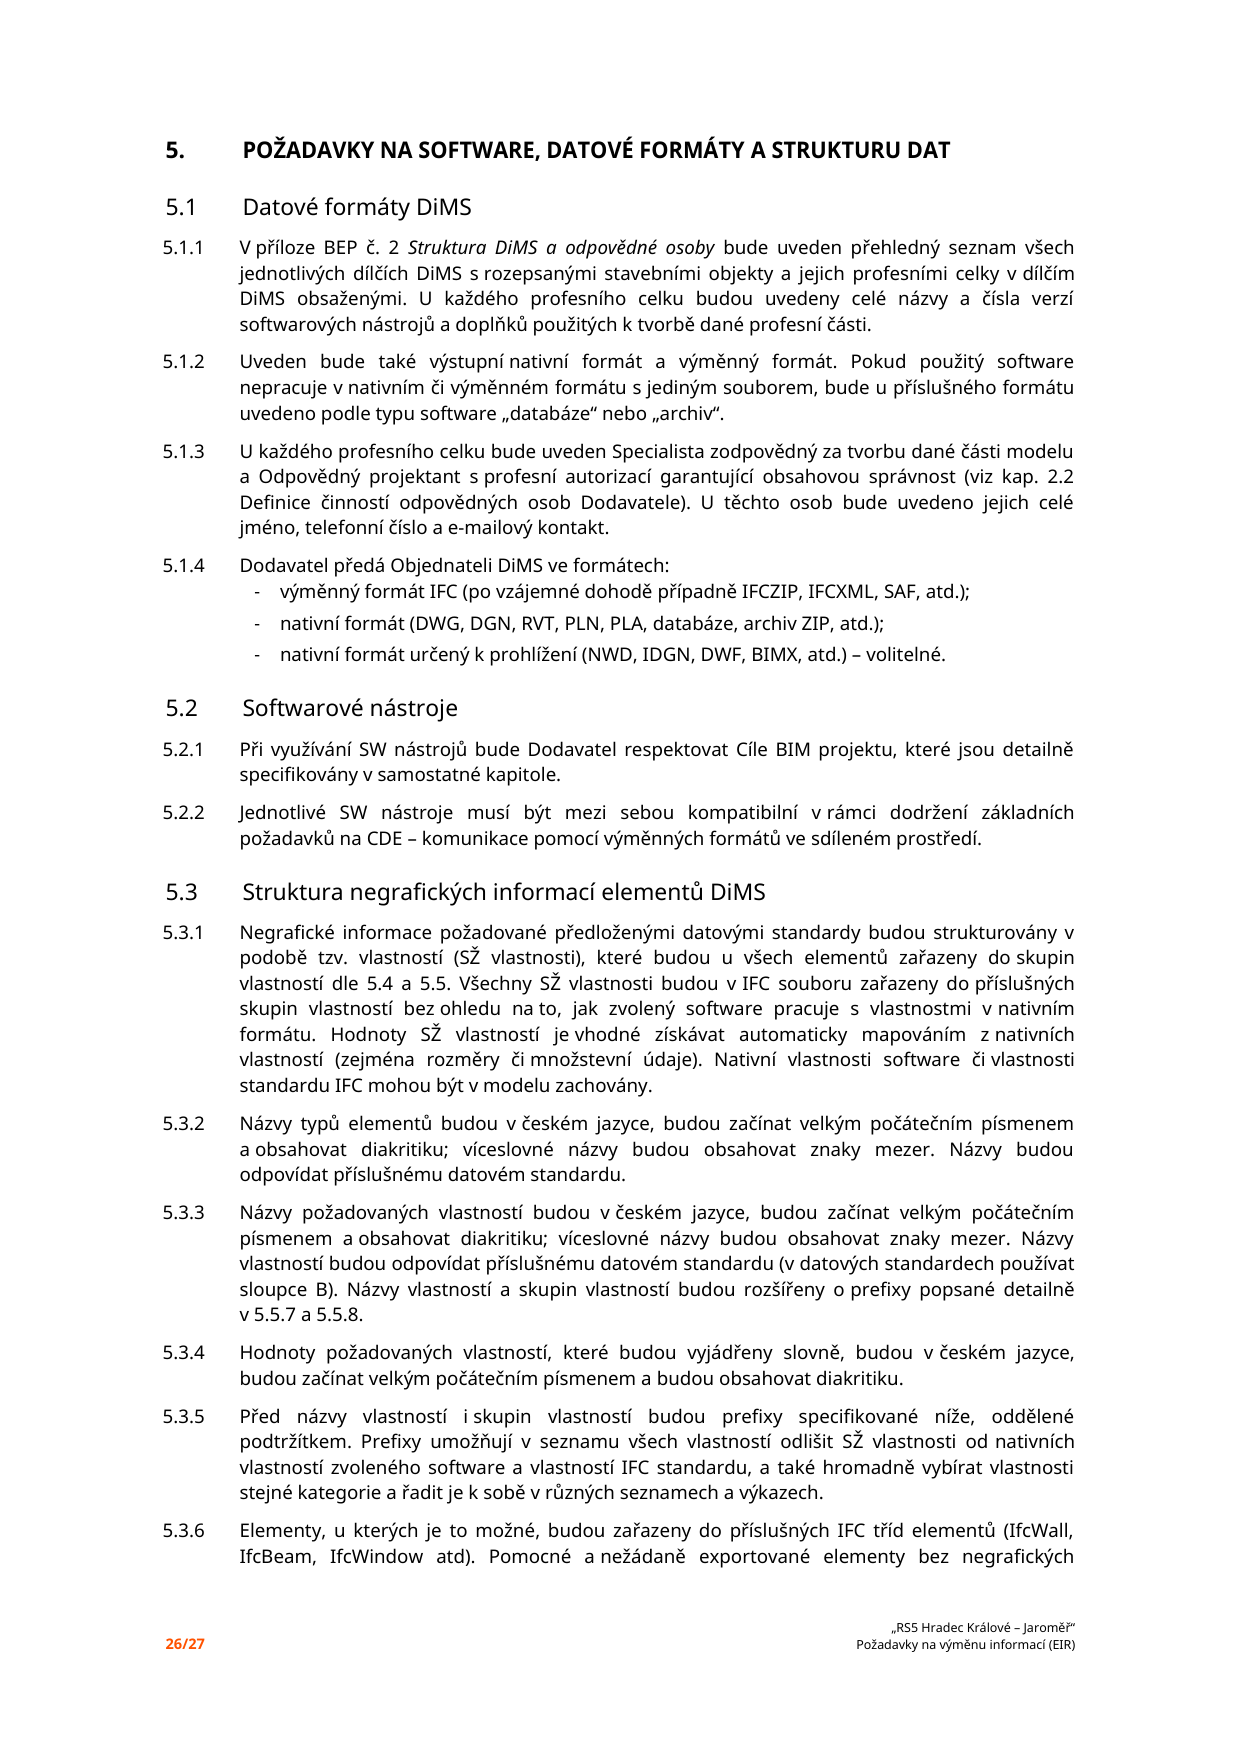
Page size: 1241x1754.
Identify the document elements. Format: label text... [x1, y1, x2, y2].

text U každého profesního celku bude uveden Specialista zodpovědný za tvorbu dané části modelu a Odpovědný projektant s profesní autorizací garantující obsahovou správnost (viz kap. 2.2 Definice činností odpovědných osob Dodavatele). U těchto osob bude uvedeno jejich celé jméno, telefonní číslo a e-mailový kontakt. [162, 438, 1075, 540]
list výměnný formát IFC (po vzájemné dohodě případně IFCZIP, IFCXML, SAF, atd.); [254, 578, 1075, 603]
text Při využívání SW nástrojů bude Dodavatel respektovat Cíle BIM projektu, které jsou detailně specifikovány v samostatné kapitole. [162, 736, 1075, 787]
list nativní formát určený k prohlížení (NWD, IDGN, DWF, BIMX, atd.) – volitelné. [254, 642, 1075, 667]
text Negrafické informace požadované předloženými datovými standardy budou strukturovány v podobě tzv. vlastností (SŽ vlastnosti), které budou u všech elementů zařazeny do skupin vlastností dle 5.4 a 5.5. Všechny SŽ vlastnosti budou v IFC souboru zařazeny do příslušných skupin vlastností bez ohledu na to, jak zvolený software pracuje s vlastnostmi v nativním formátu. Hodnoty SŽ vlastností je vhodné získávat automaticky mapováním z nativních vlastností (zejména rozměry či množstevní údaje). Nativní vlastnosti software či vlastnosti standardu IFC mohou být v modelu zachovány. [162, 919, 1075, 1098]
text Požadavky na software, datové formáty a strukturu dat [165, 134, 1075, 166]
text Struktura negrafických informací elementů DiMS [165, 875, 1075, 907]
text Jednotlivé SW nástroje musí být mezi sebou kompatibilní v rámci dodržení základních požadavků na CDE – komunikace pomocí výměnných formátů ve sdíleném prostředí. [162, 799, 1075, 850]
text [162, 1518, 1075, 1569]
text Softwarové nástroje [165, 692, 1075, 723]
text Uveden bude také výstupní nativní formát a výměnný formát. Pokud použitý software nepracuje v nativním či výměnném formátu s jediným souborem, bude u příslušného formátu uvedeno podle typu software „databáze“ nebo „archiv“. [162, 349, 1075, 425]
list nativní formát (DWG, DGN, RVT, PLN, PLA, databáze, archiv ZIP, atd.); [254, 610, 1075, 635]
text Dodavatel předá Objednateli DiMS ve formátech: [162, 552, 1075, 578]
text Názvy typů elementů budou v českém jazyce, budou začínat velkým počátečním písmenem a obsahovat diakritiku; víceslovné názvy budou obsahovat znaky mezer. Názvy budou odpovídat příslušnému datovém standardu. [162, 1110, 1075, 1187]
text V příloze BEP č. 2 Struktura DiMS a odpovědné osoby bude uveden přehledný seznam všech jednotlivých dílčích DiMS s rozepsanými stavebními objekty a jejich profesními celky v dílčím DiMS obsaženými. U každého profesního celku budou uvedeny celé názvy a čísla verzí softwarových nástrojů a doplňků použitých k tvorbě dané profesní části. [162, 234, 1075, 336]
text Před názvy vlastností i skupin vlastností budou prefixy specifikované níže, oddělené podtržítkem. Prefixy umožňují v seznamu všech vlastností odlišit SŽ vlastnosti od nativních vlastností zvoleného software a vlastností IFC standardu, a také hromadně vybírat vlastnosti stejné kategorie a řadit je k sobě v různých seznamech a výkazech. [162, 1403, 1075, 1505]
text Názvy požadovaných vlastností budou v českém jazyce, budou začínat velkým počátečním písmenem a obsahovat diakritiku; víceslovné názvy budou obsahovat znaky mezer. Názvy vlastností budou odpovídat příslušnému datovém standardu (v datových standardech používat sloupce B). Názvy vlastností a skupin vlastností budou rozšířeny o prefixy popsané detailně v 5.5.7 a 5.5.8. [162, 1199, 1075, 1327]
text Datové formáty DiMS [165, 191, 1075, 222]
text Hodnoty požadovaných vlastností, které budou vyjádřeny slovně, budou v českém jazyce, budou začínat velkým počátečním písmenem a budou obsahovat diakritiku. [162, 1339, 1075, 1391]
